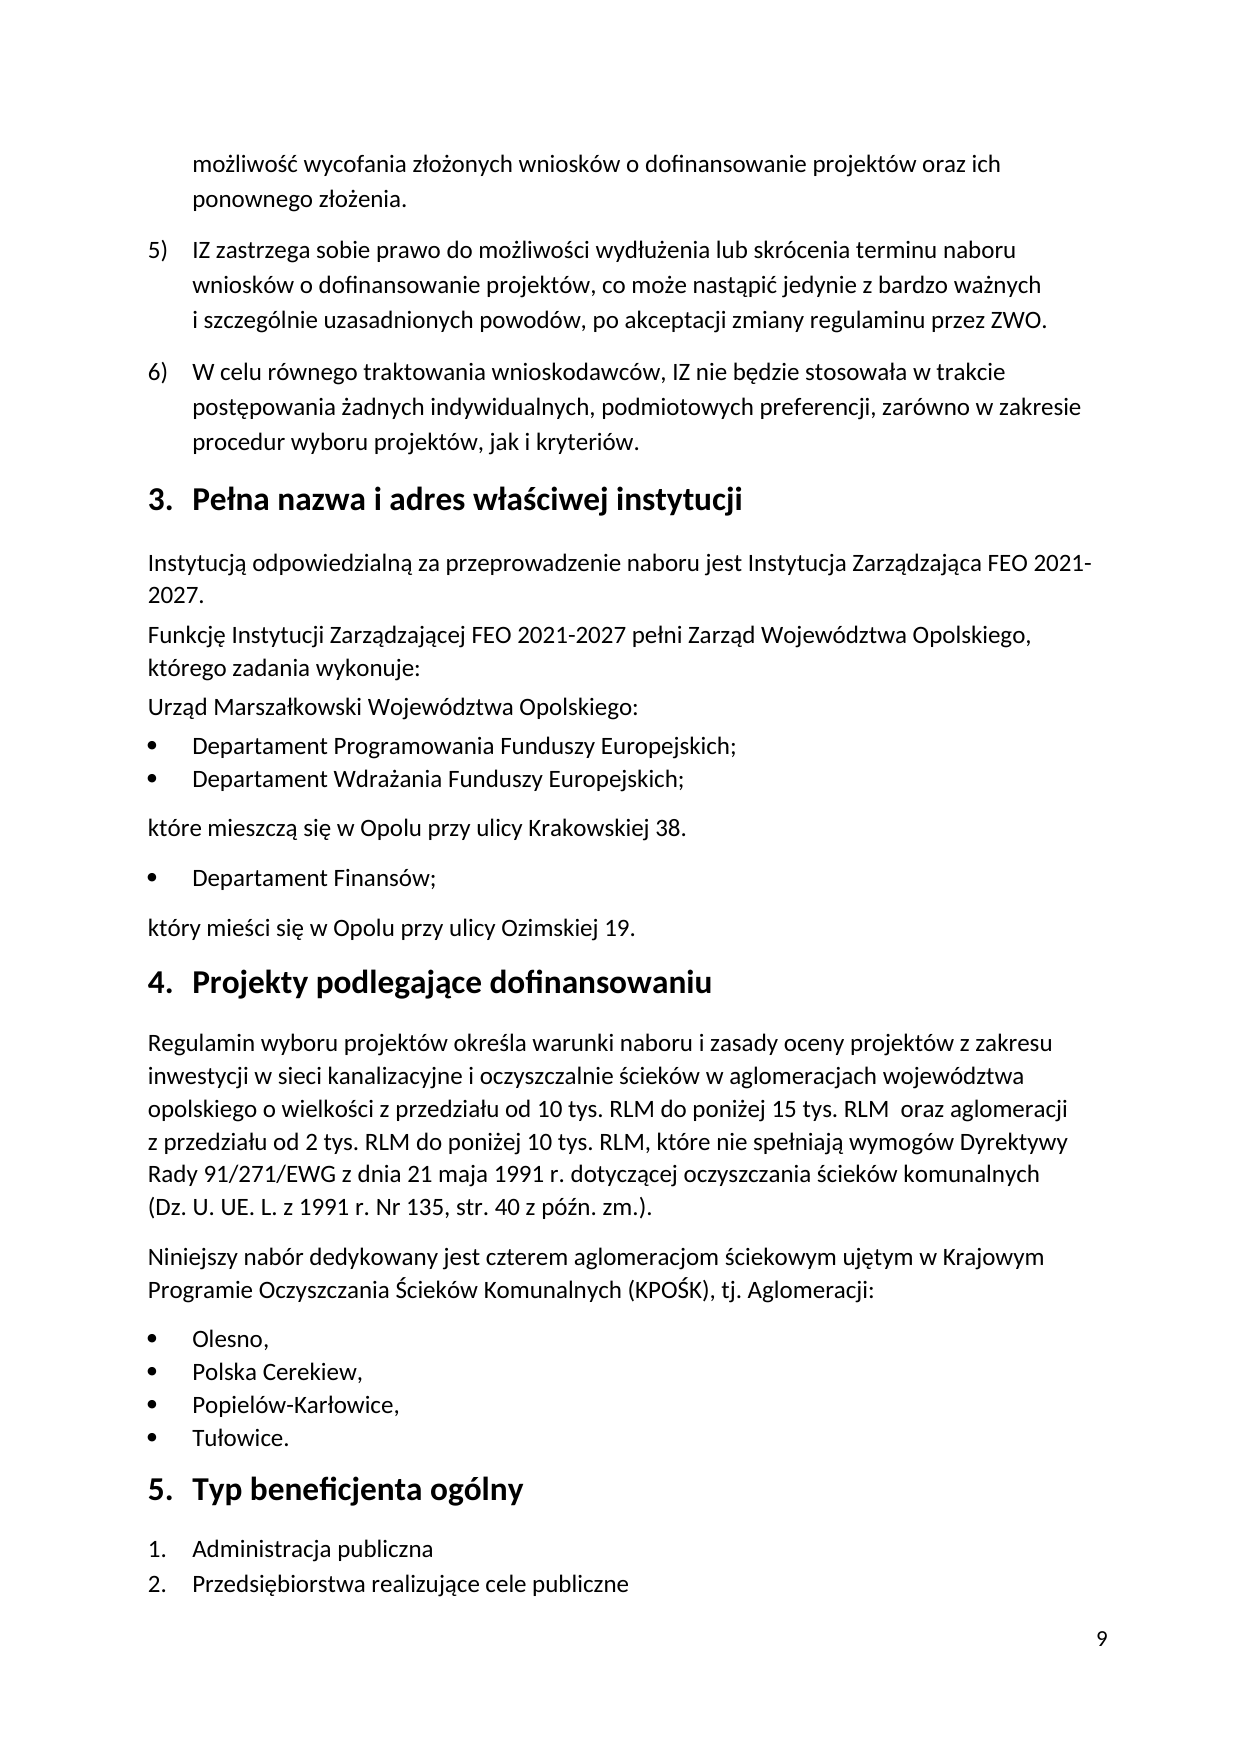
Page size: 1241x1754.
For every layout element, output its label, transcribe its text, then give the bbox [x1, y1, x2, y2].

text Niniejszy nabór dedykowany jest czterem aglomeracjom ściekowym ujętym w Krajowym Programie Oczyszczania Ścieków Komunalnych (KPOŚK), tj. Aglomeracji: [148, 1241, 1107, 1304]
text Urząd Marszałkowski Województwa Opolskiego: [148, 691, 1107, 721]
text który mieści się w Opolu przy ulicy Ozimskiej 19. [148, 912, 1107, 942]
list Popielów-Karłowice, [148, 1389, 1107, 1420]
list Polska Cerekiew, [148, 1357, 1107, 1387]
subtitle Typ beneficjenta ogólny [148, 1468, 1107, 1508]
text Regulamin wyboru projektów określa warunki naboru i zasady oceny projektów z zakresu inwestycji w sieci kanalizacyjne i oczyszczalnie ścieków w aglomeracjach województwa opolskiego o wielkości z przedziału od 10 tys. RLM do poniżej 15 tys. RLM oraz aglomeracji z przedziału od 2 tys. RLM do poniżej 10 tys. RLM, które nie spełniają wymogów Dyrektywy Rady 91/271/EWG z dnia 21 maja 1991 r. dotyczącej oczyszczania ścieków komunalnych (Dz. U. UE. L. z 1991 r. Nr 135, str. 40 z późn. zm.). [148, 1027, 1107, 1222]
list W celu równego traktowania wnioskodawców, IZ nie będzie stosowała w trakcie postępowania żadnych indywidualnych, podmiotowych preferencji, zarówno w zakresie procedur wyboru projektów, jak i kryteriów. [148, 356, 1107, 457]
subtitle Projekty podlegające dofinansowaniu [148, 961, 1107, 1002]
list Departament Finansów; [148, 862, 1107, 893]
list Tułowice. [148, 1422, 1107, 1453]
list Administracja publiczna [148, 1533, 1107, 1564]
list Departament Wdrażania Funduszy Europejskich; [148, 763, 1107, 793]
list IZ zastrzega sobie prawo do możliwości wydłużenia lub skrócenia terminu naboru wniosków o dofinansowanie projektów, co może nastąpić jedynie z bardzo ważnych i szczególnie uzasadnionych powodów, po akceptacji zmiany regulaminu przez ZWO. [148, 234, 1107, 335]
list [148, 148, 1107, 213]
text Funkcję Instytucji Zarządzającej FEO 2021-2027 pełni Zarząd Województwa Opolskiego, którego zadania wykonuje: [148, 619, 1107, 682]
list Przedsiębiorstwa realizujące cele publiczne [148, 1568, 1107, 1599]
subtitle Pełna nazwa i adres właściwej instytucji [148, 478, 1107, 518]
list Olesno, [148, 1324, 1107, 1354]
list Departament Programowania Funduszy Europejskich; [148, 730, 1107, 761]
text Instytucją odpowiedzialną za przeprowadzenie naboru jest Instytucja Zarządzająca FEO 2021-2027. [148, 547, 1107, 610]
text które mieszczą się w Opolu przy ulicy Krakowskiej 38. [148, 812, 1107, 843]
